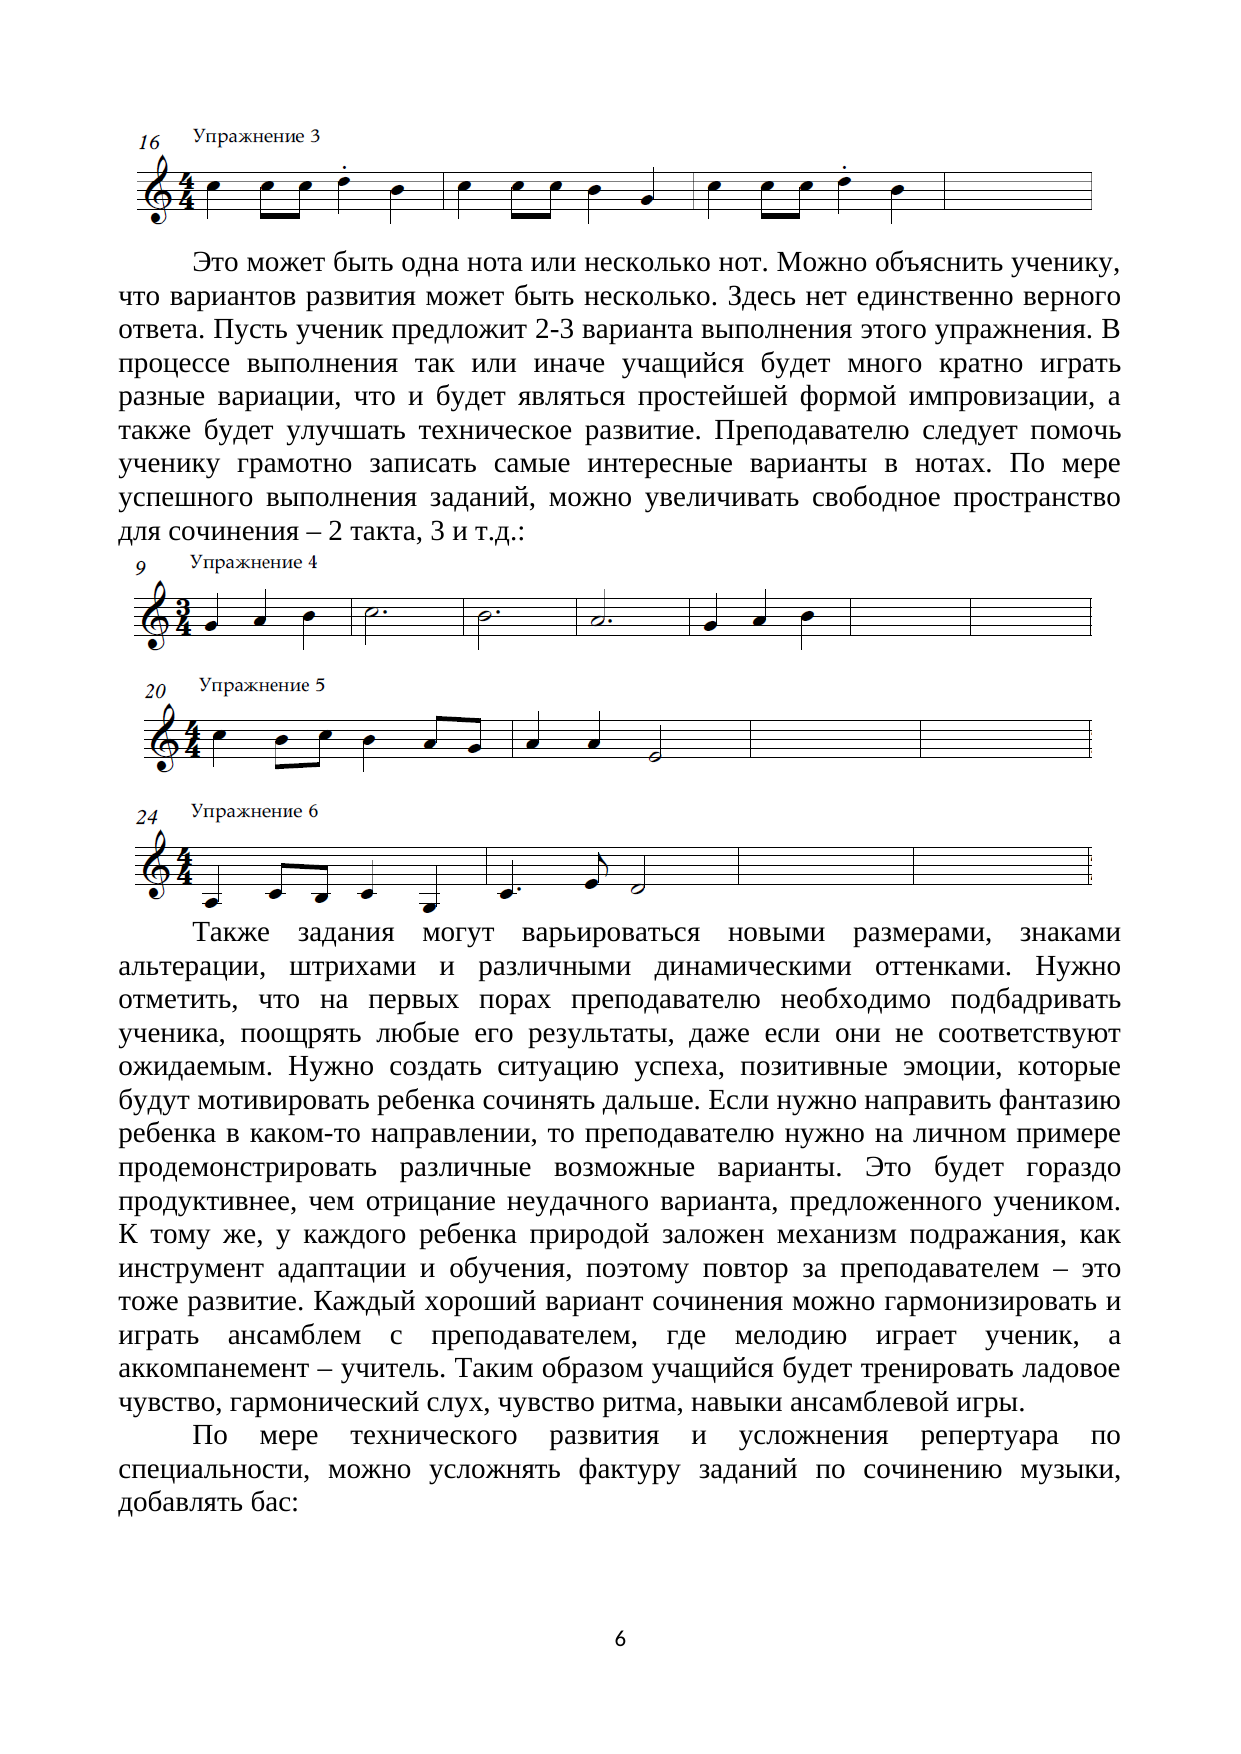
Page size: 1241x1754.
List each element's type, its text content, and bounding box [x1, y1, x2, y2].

picture [118, 546, 1092, 915]
text Также задания могут варьироваться новыми размерами, знаками альтерации, штрихами и различными динамическими оттенками. Нужно отметить, что на первых порах преподавателю необходимо подбадривать ученика, поощрять любые его результаты, даже если они не соответствуют ожидаемым. Нужно создать ситуацию успеха, позитивные эмоции, которые будут мотивировать ребенка сочинять дальше. Если нужно направить фантазию ребенка в каком-то направлении, то преподавателю нужно на личном примере продемонстрировать различные возможные варианты. Это будет гораздо продуктивнее, чем отрицание неудачного варианта, предложенного учеником. К тому же, у каждого ребенка природой заложен механизм подражания, как инструмент адаптации и обучения, поэтому повтор за преподавателем – это тоже развитие. Каждый хороший вариант сочинения можно гармонизировать и играть ансамблем с преподавателем, где мелодию играет ученик, а аккомпанемент – учитель. Таким образом учащийся будет тренировать ладовое чувство, гармонический слух, чувство ритма, навыки ансамблевой игры. [118, 914, 1122, 1417]
text Это может быть одна нота или несколько нот. Можно объяснить ученику, что вариантов развития может быть несколько. Здесь нет единственно верного ответа. Пусть ученик предложит 2-3 варианта выполнения этого упражнения. В процессе выполнения так или иначе учащийся будет много кратно играть разные вариации, что и будет являться простейшей формой импровизации, а также будет улучшать техническое развитие. Преподавателю следует помочь ученику грамотно записать самые интересные варианты в нотах. По мере успешного выполнения заданий, можно увеличивать свободное пространство для сочинения – 2 такта, 3 и т.д.: [118, 244, 1122, 546]
picture [118, 118, 1092, 245]
text По мере технического развития и усложнения репертуара по специальности, можно усложнять фактуру заданий по сочинению музыки, добавлять бас: [118, 1417, 1122, 1518]
